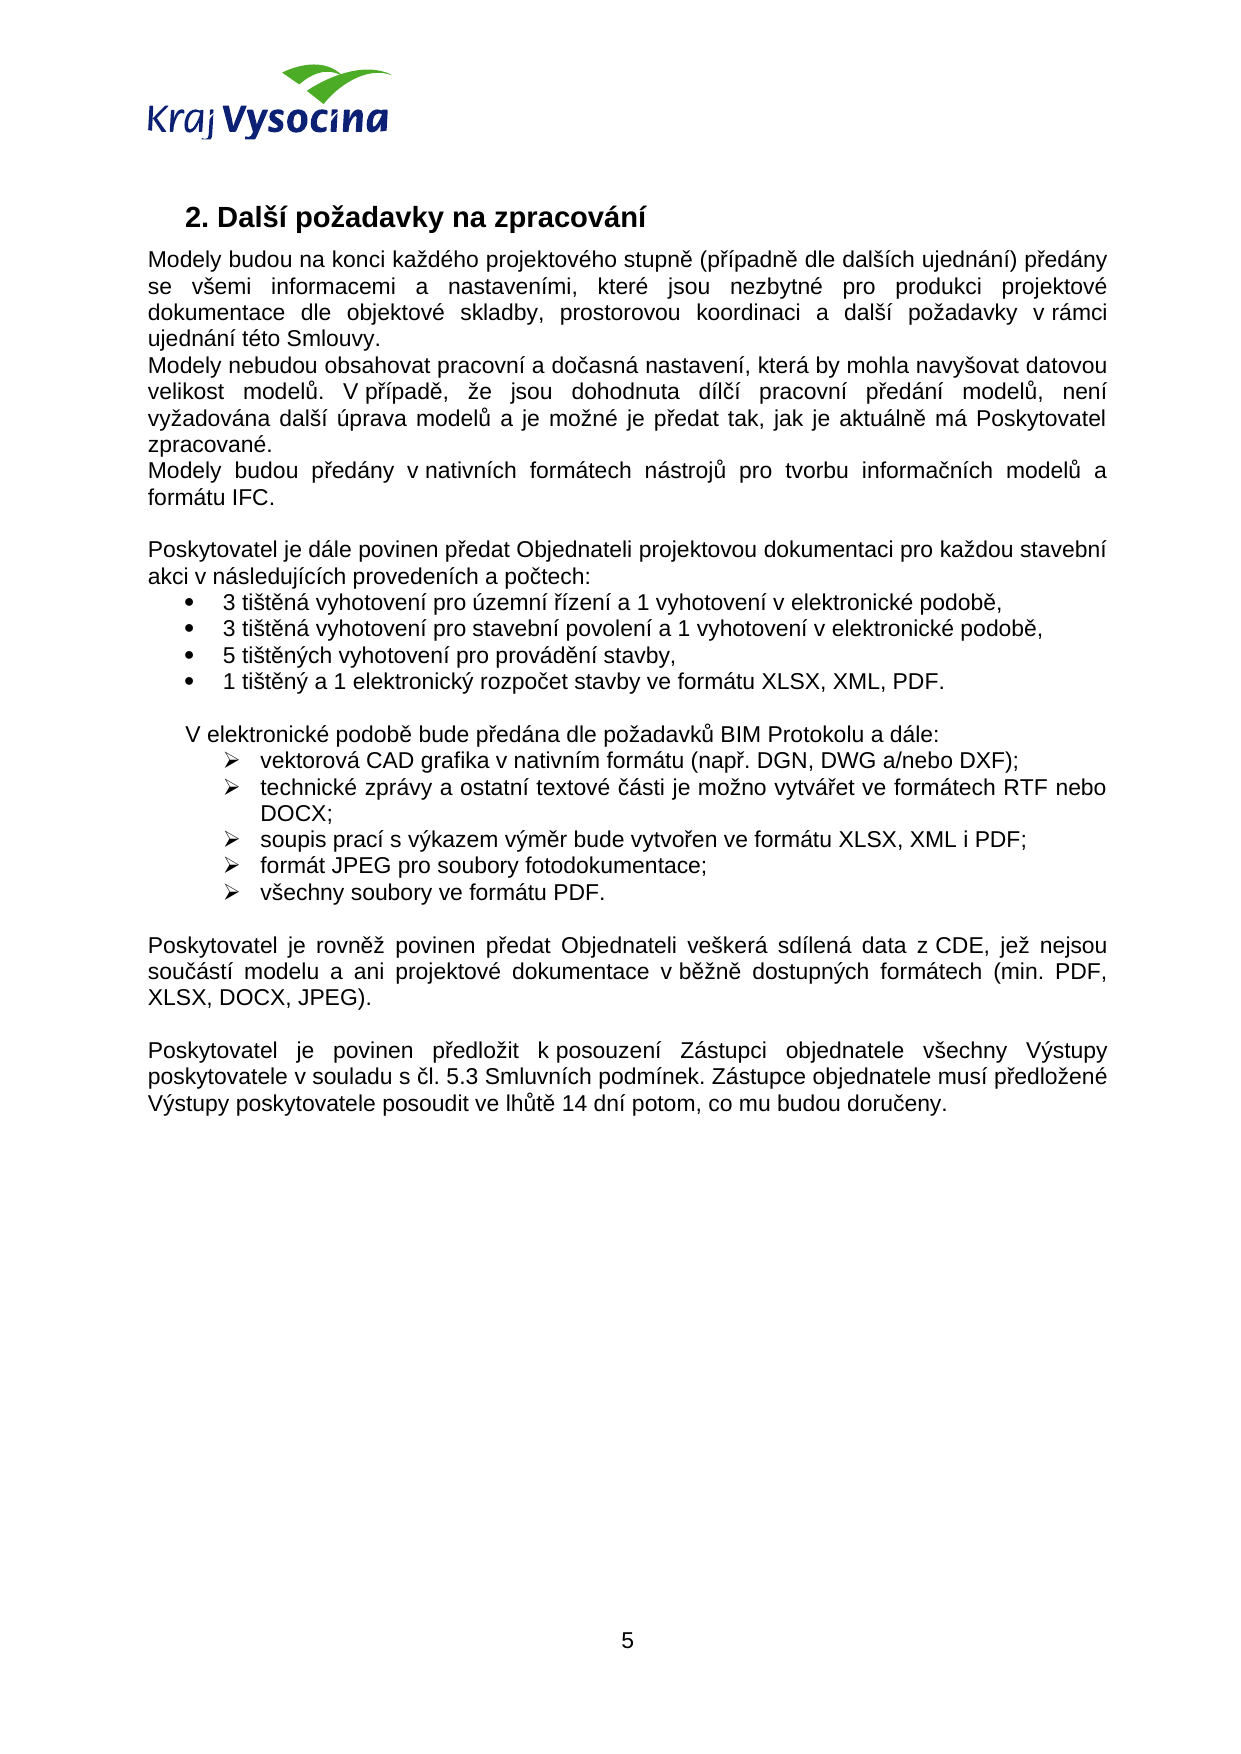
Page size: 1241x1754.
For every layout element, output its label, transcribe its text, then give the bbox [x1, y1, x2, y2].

list 3 tištěná vyhotovení pro územní řízení a 1 vyhotovení v elektronické podobě, [185, 589, 1107, 615]
list technické zprávy a ostatní textové části je možno vytvářet ve formátech RTF nebo DOCX; [223, 773, 1107, 826]
list vektorová CAD grafika v nativním formátu (např. DGN, DWG a/nebo DXF); [223, 747, 1107, 773]
subtitle 2. Další požadavky na zpracování [185, 200, 1107, 234]
text Poskytovatel je rovněž povinen předat Objednateli veškerá sdílená data z CDE, jež nejsou součástí modelu a ani projektové dokumentace v běžně dostupných formátech (min. PDF, XLSX, DOCX, JPEG). [148, 932, 1107, 1011]
list všechny soubory ve formátu PDF. [223, 879, 1107, 905]
list formát JPEG pro soubory fotodokumentace; [223, 852, 1107, 879]
text Poskytovatel je dále povinen předat Objednateli projektovou dokumentaci pro každou stavební akci v následujících provedeních a počtech: [148, 536, 1107, 589]
list 5 tištěných vyhotovení pro provádění stavby, [185, 642, 1107, 668]
list soupis prací s výkazem výměr bude vytvořen ve formátu XLSX, XML i PDF; [223, 826, 1107, 852]
list 3 tištěná vyhotovení pro stavební povolení a 1 vyhotovení v elektronické podobě, [185, 615, 1107, 642]
list 1 tištěný a 1 elektronický rozpočet stavby ve formátu XLSX, XML, PDF. [185, 668, 1107, 694]
text Modely nebudou obsahovat pracovní a dočasná nastavení, která by mohla navyšovat datovou velikost modelů. V případě, že jsou dohodnuta dílčí pracovní předání modelů, není vyžadována další úprava modelů a je možné je předat tak, jak je aktuálně má Poskytovatel zpracované. [148, 352, 1107, 457]
text Poskytovatel je povinen předložit k posouzení Zástupci objednatele všechny Výstupy poskytovatele v souladu s čl. 5.3 Smluvních podmínek. Zástupce objednatele musí předložené Výstupy poskytovatele posoudit ve lhůtě 14 dní potom, co mu budou doručeny. [148, 1037, 1107, 1116]
text V elektronické podobě bude předána dle požadavků BIM Protokolu a dále: [185, 721, 1107, 747]
text Modely budou předány v nativních formátech nástrojů pro tvorbu informačních modelů a formátu IFC. [148, 457, 1107, 510]
text Modely budou na konci každého projektového stupně (případně dle dalších ujednání) předány se všemi informacemi a nastaveními, které jsou nezbytné pro produkci projektové dokumentace dle objektové skladby, prostorovou koordinaci a další požadavky v rámci ujednání této Smlouvy. [148, 246, 1107, 352]
